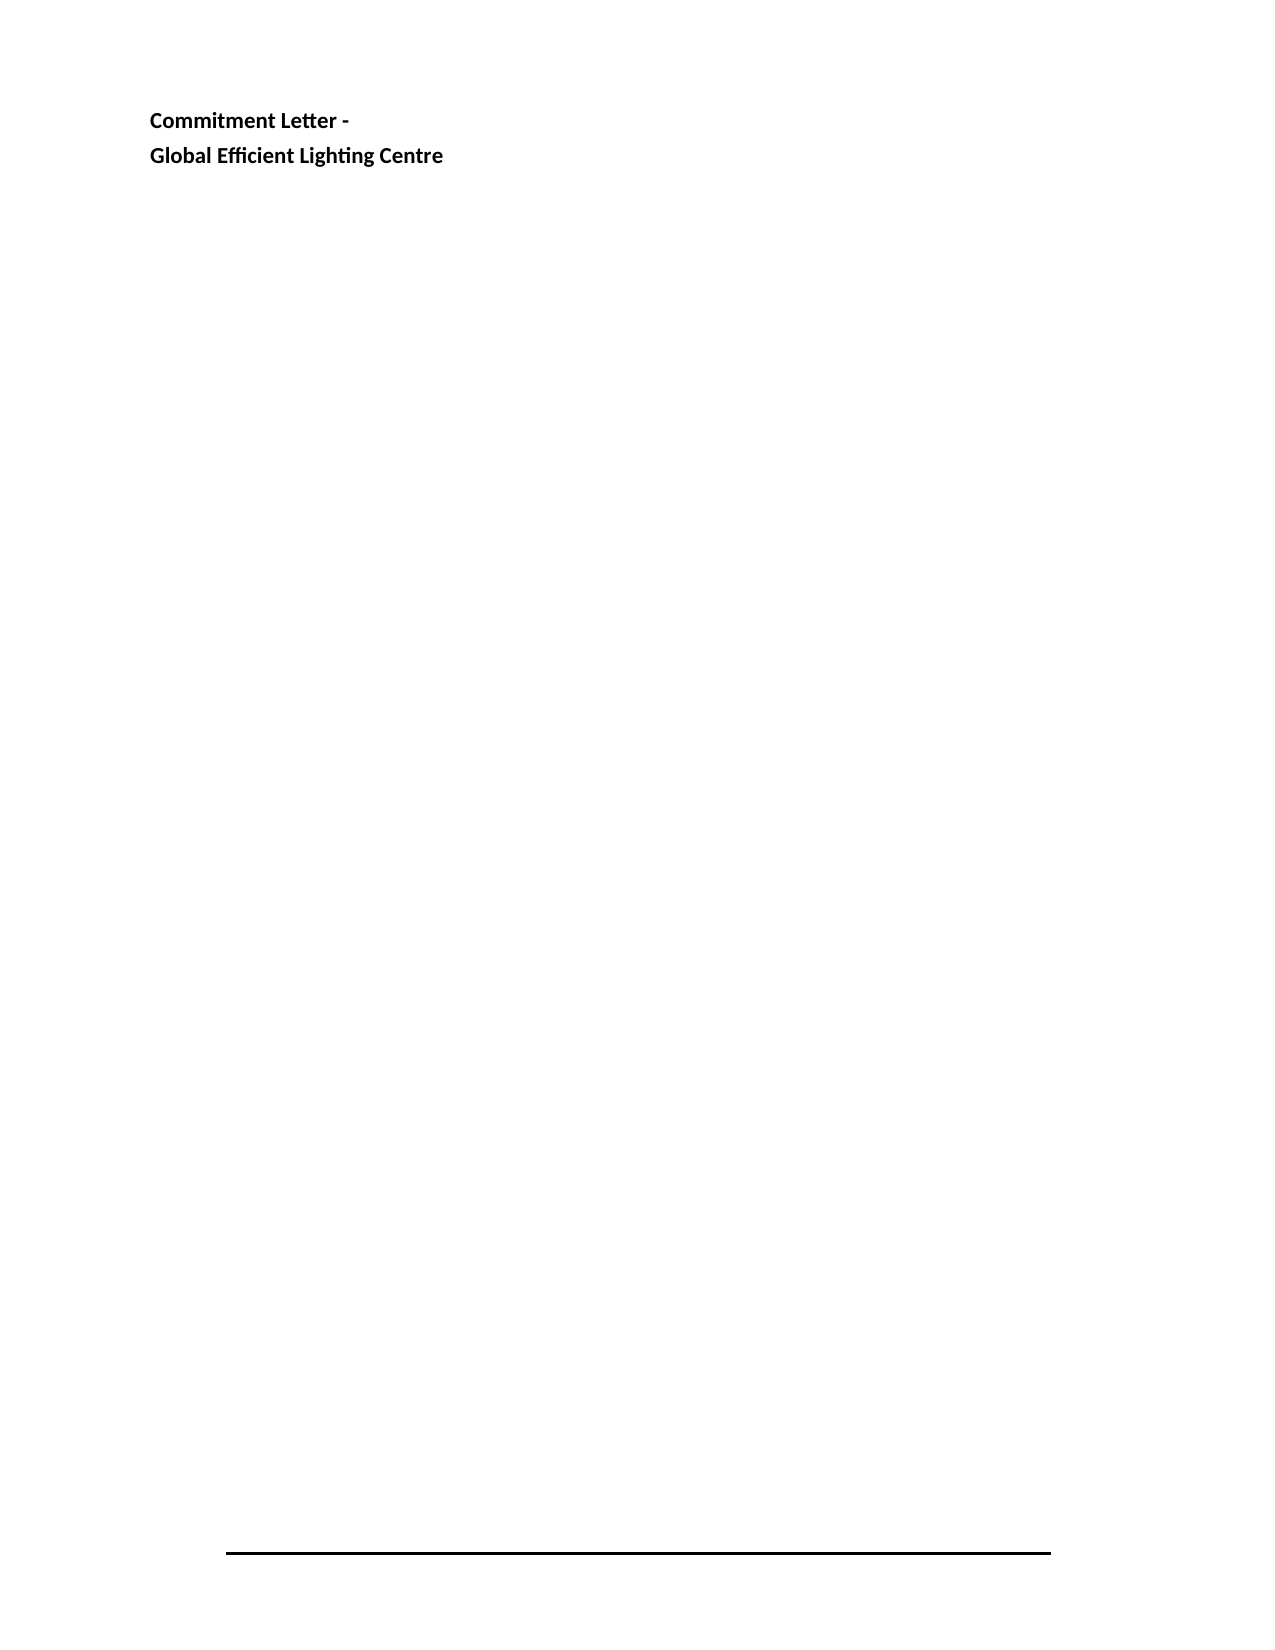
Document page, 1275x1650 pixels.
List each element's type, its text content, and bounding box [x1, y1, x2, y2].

list Commitment Letter - [150, 107, 1200, 135]
list Global Efficient Lighting Centre [150, 141, 1200, 169]
